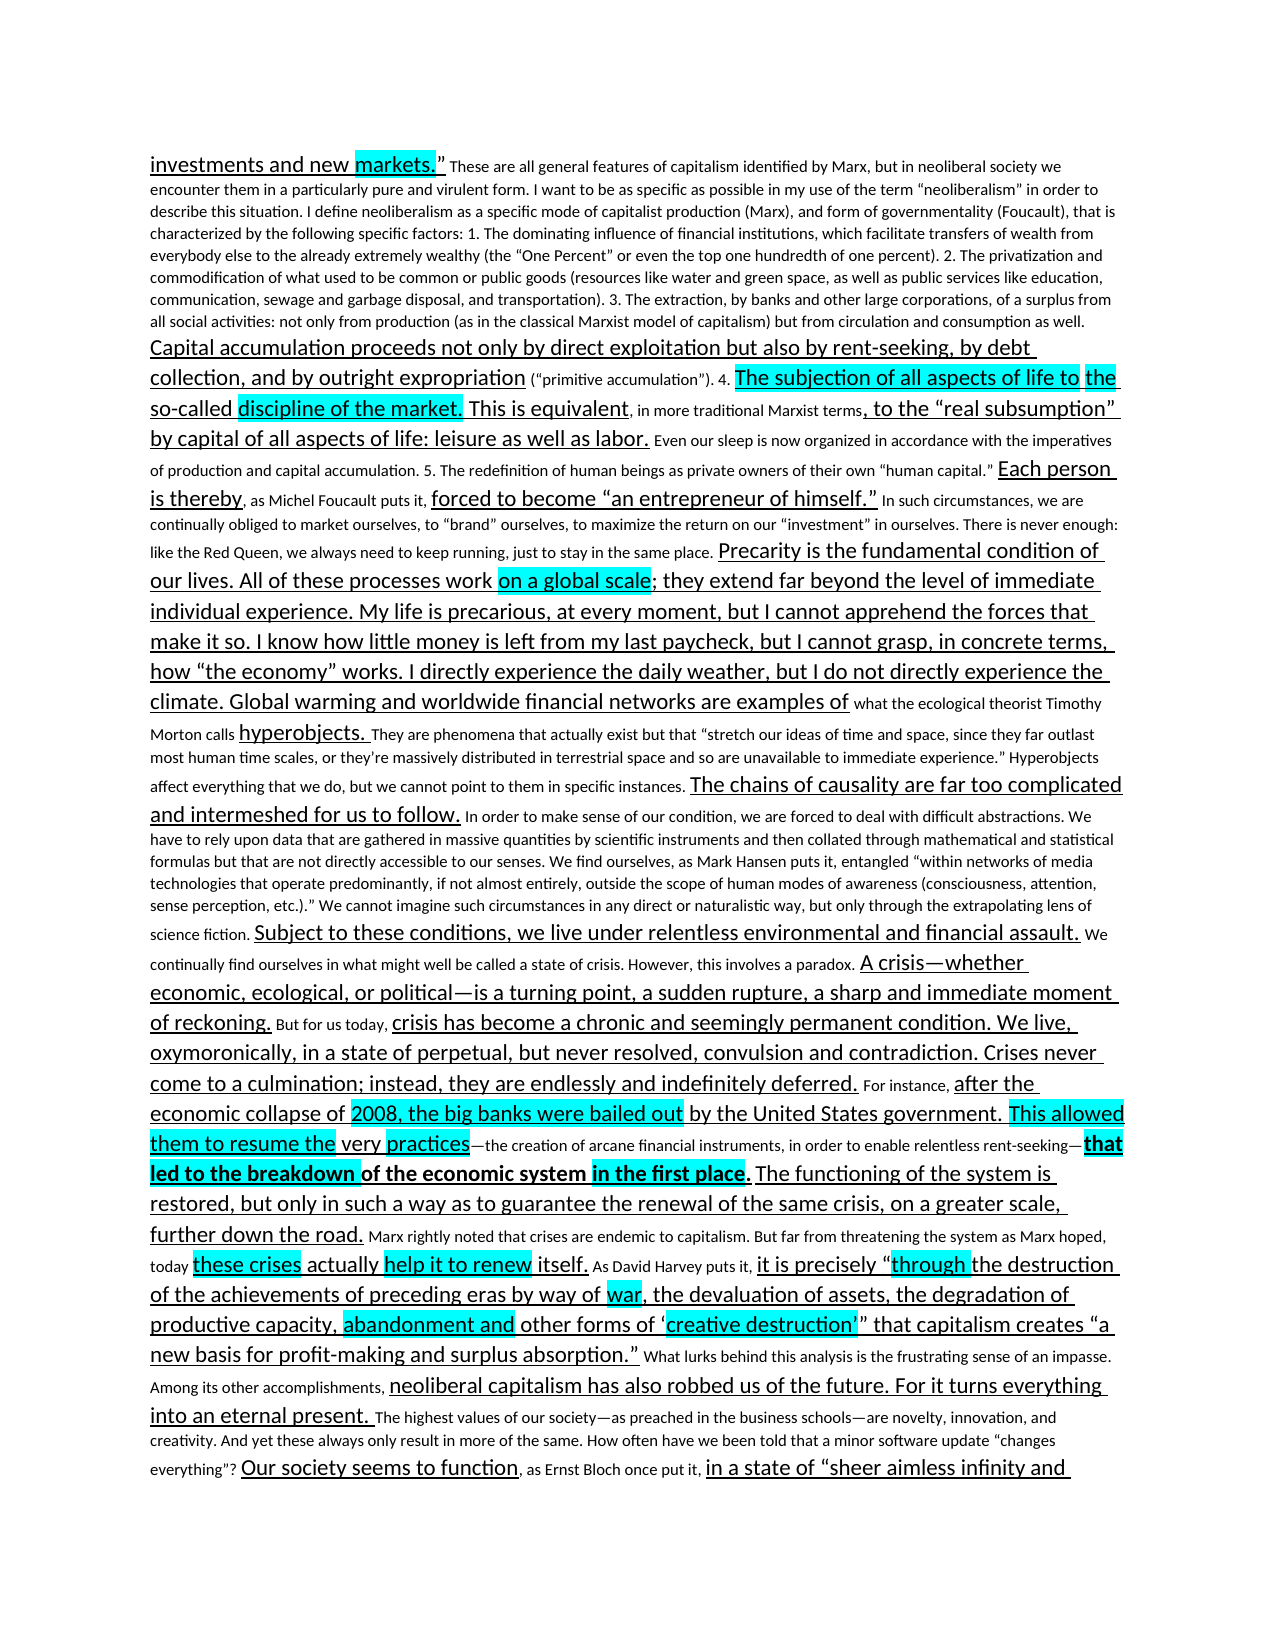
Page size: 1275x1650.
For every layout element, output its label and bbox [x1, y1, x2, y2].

text [150, 150, 1125, 1123]
text [150, 1124, 1125, 1481]
